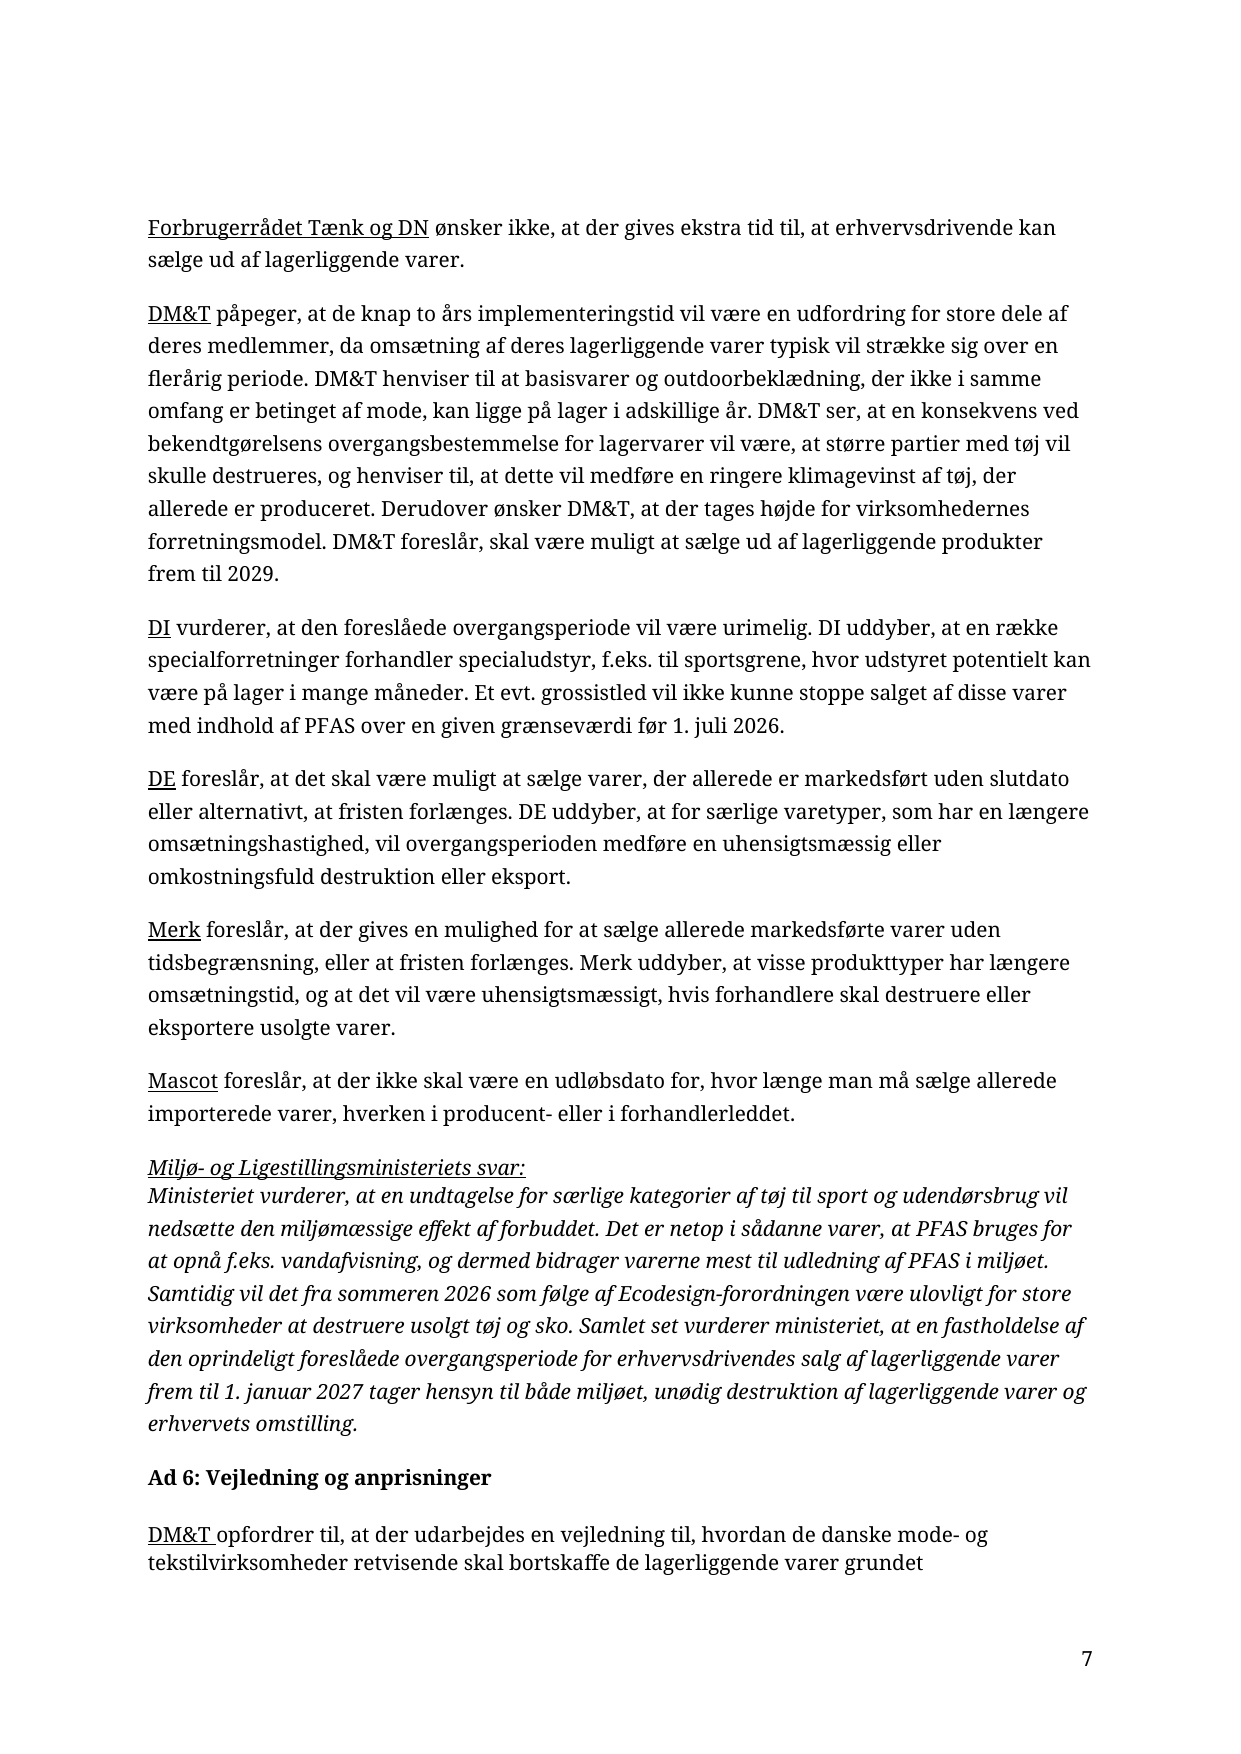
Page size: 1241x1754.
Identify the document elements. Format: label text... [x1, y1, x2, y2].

text DM&T påpeger, at de knap to års implementeringstid vil være en udfordring for store dele af deres medlemmer, da omsætning af deres lagerliggende varer typisk vil strække sig over en flerårig periode. DM&T henviser til at basisvarer og outdoorbeklædning, der ikke i samme omfang er betinget af mode, kan ligge på lager i adskillige år. DM&T ser, at en konsekvens ved bekendtgørelsens overgangsbestemmelse for lagervarer vil være, at større partier med tøj vil skulle destrueres, og henviser til, at dette vil medføre en ringere klimagevinst af tøj, der allerede er produceret. Derudover ønsker DM&T, at der tages højde for virksomhedernes forretningsmodel. DM&T foreslår, skal være muligt at sælge ud af lagerliggende produkter frem til 2029. [148, 299, 1092, 588]
text Forbrugerrådet Tænk og DN ønsker ikke, at der gives ekstra tid til, at erhvervsdrivende kan sælge ud af lagerliggende varer. [148, 213, 1092, 274]
text Mascot foreslår, at der ikke skal være en udløbsdato for, hvor længe man må sælge allerede importerede varer, hverken i producent- eller i forhandlerleddet. [148, 1067, 1092, 1128]
text DE foreslår, at det skal være muligt at sælge varer, der allerede er markedsført uden slutdato eller alternativt, at fristen forlænges. DE uddyber, at for særlige varetyper, som har en længere omsætningshastighed, vil overgangsperioden medføre en uhensigtsmæssig eller omkostningsfuld destruktion eller eksport. [148, 764, 1092, 890]
text Ministeriet vurderer, at en undtagelse for særlige kategorier af tøj til sport og udendørsbrug vil nedsætte den miljømæssige effekt af forbuddet. Det er netop i sådanne varer, at PFAS bruges for at opnå f.eks. vandafvisning, og dermed bidrager varerne mest til udledning af PFAS i miljøet. Samtidig vil det fra sommeren 2026 som følge af Ecodesign-forordningen være ulovligt for store virksomheder at destruere usolgt tøj og sko. Samlet set vurderer ministeriet, at en fastholdelse af den oprindeligt foreslåede overgangsperiode for erhvervsdrivendes salg af lagerliggende varer frem til 1. januar 2027 tager hensyn til både miljøet, unødig destruktion af lagerliggende varer og erhvervets omstilling. [148, 1181, 1092, 1438]
text Miljø- og Ligestillingsministeriets svar: [148, 1153, 1092, 1181]
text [148, 1520, 1092, 1577]
text DI vurderer, at den foreslåede overgangsperiode vil være urimelig. DI uddyber, at en række specialforretninger forhandler specialudstyr, f.eks. til sportsgrene, hvor udstyret potentielt kan være på lager i mange måneder. Et evt. grossistled vil ikke kunne stoppe salget af disse varer med indhold af PFAS over en given grænseværdi før 1. juli 2026. [148, 613, 1092, 739]
text Merk foreslår, at der gives en mulighed for at sælge allerede markedsførte varer uden tidsbegrænsning, eller at fristen forlænges. Merk uddyber, at visse produkttyper har længere omsætningstid, og at det vil være uhensigtsmæssigt, hvis forhandlere skal destruere eller eksportere usolgte varer. [148, 915, 1092, 1042]
text Ad 6: Vejledning og anprisninger [148, 1463, 1092, 1491]
